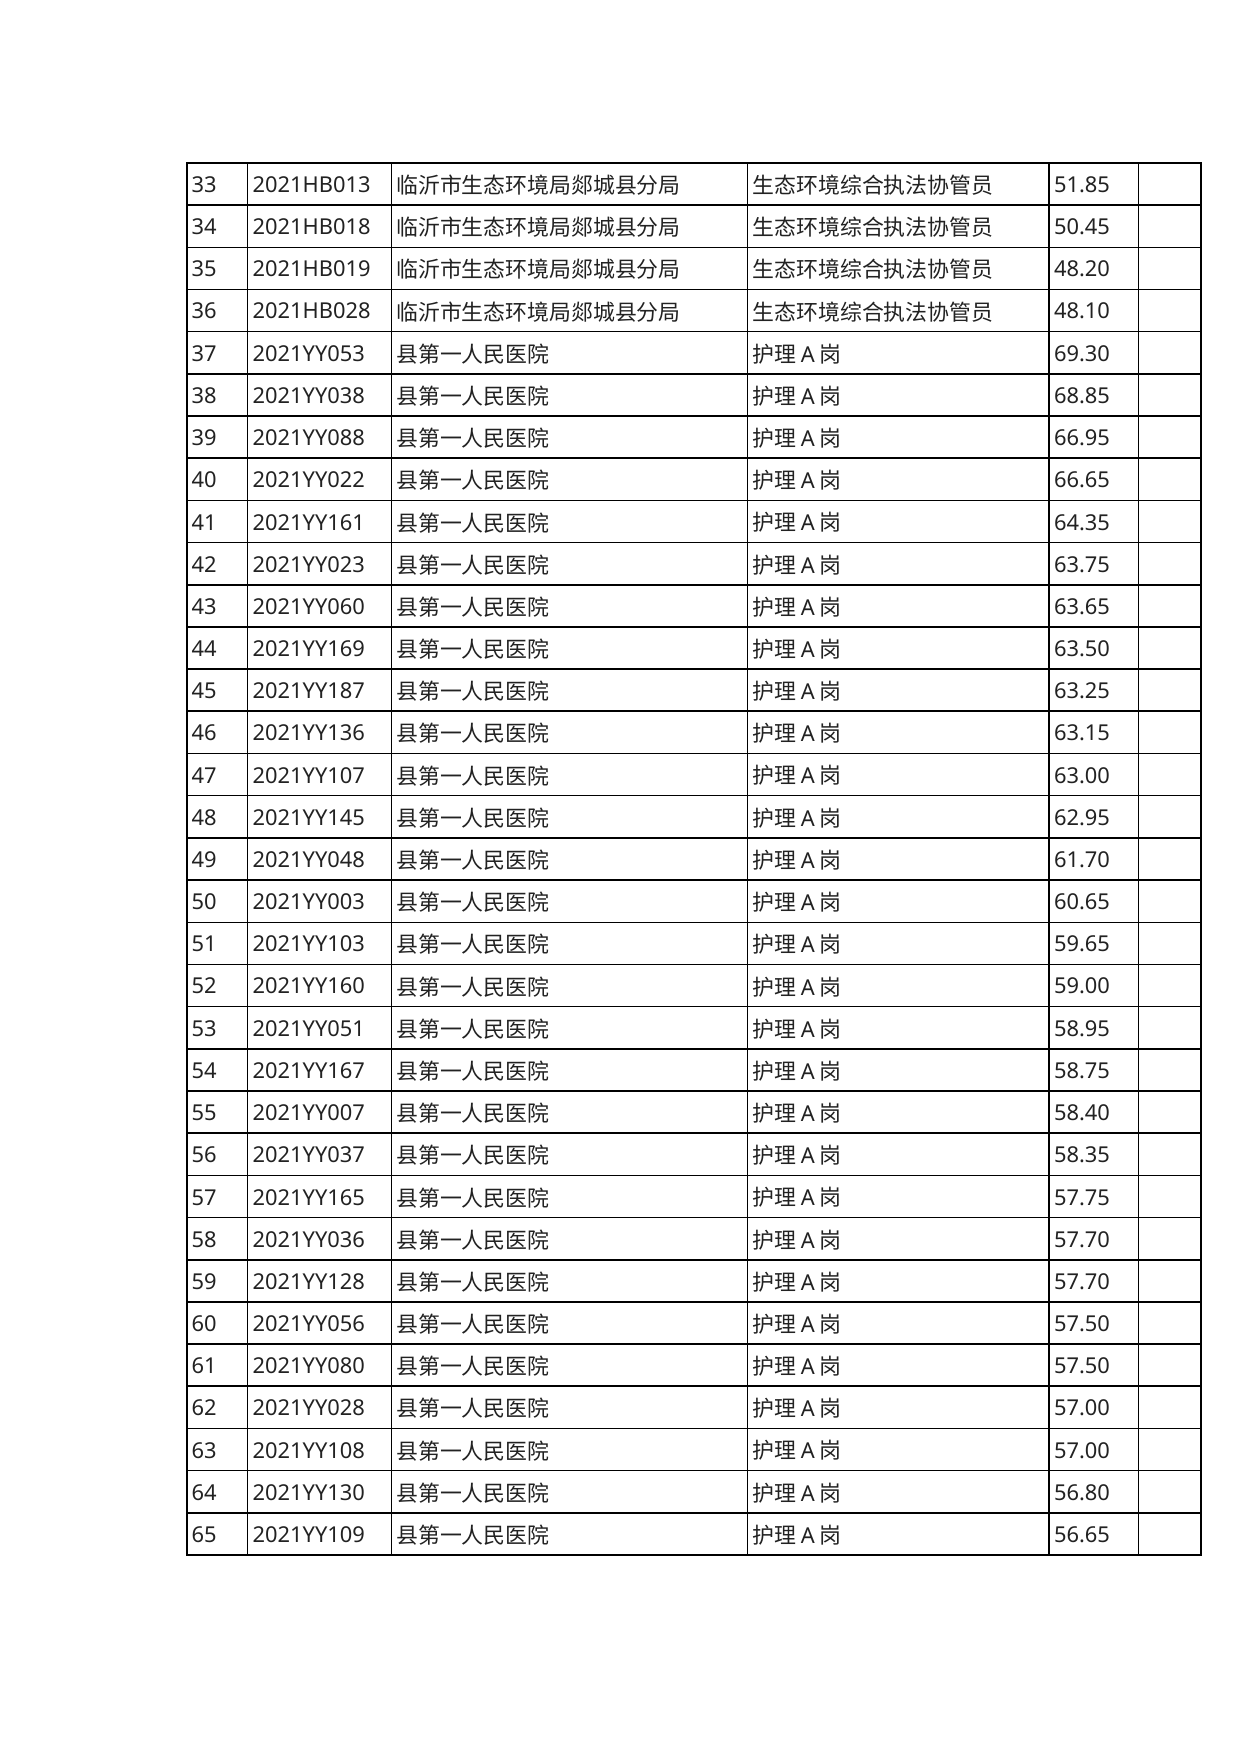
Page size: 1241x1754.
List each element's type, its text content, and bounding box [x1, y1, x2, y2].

table_cell 63.00 [1050, 754, 1138, 795]
table_cell [1139, 1092, 1200, 1132]
table_cell 2021YY103 [248, 923, 391, 963]
table_cell 66.65 [1050, 459, 1138, 499]
table_cell [1139, 1261, 1200, 1301]
table_cell 护理A岗 [748, 1092, 1048, 1132]
table_cell 2021YY136 [248, 712, 391, 753]
table_cell [1139, 1345, 1200, 1385]
table_cell 护理A岗 [748, 543, 1048, 584]
table_cell 护理A岗 [748, 1134, 1048, 1174]
table_cell 县第一人民医院 [392, 1303, 747, 1343]
table_cell 65 [188, 1514, 247, 1554]
table_cell 县第一人民医院 [392, 1176, 747, 1217]
table_cell 2021YY165 [248, 1176, 391, 1217]
table_cell 县第一人民医院 [392, 1134, 747, 1174]
table_cell 2021YY107 [248, 754, 391, 795]
table_cell 2021HB013 [248, 164, 391, 204]
table_cell [1139, 543, 1200, 584]
table_cell 县第一人民医院 [392, 501, 747, 542]
table_cell 2021YY080 [248, 1345, 391, 1385]
table_cell 县第一人民医院 [392, 754, 747, 795]
table_cell 48.20 [1050, 248, 1138, 288]
table_cell 护理A岗 [748, 796, 1048, 837]
table_cell 护理A岗 [748, 754, 1048, 795]
table_cell 58.95 [1050, 1007, 1138, 1048]
table_cell [1139, 1134, 1200, 1174]
table_cell [1139, 206, 1200, 246]
table_cell 2021HB028 [248, 290, 391, 331]
table_cell 县第一人民医院 [392, 1092, 747, 1132]
table_cell 59.00 [1050, 965, 1138, 1006]
table_cell 生态环境综合执法协管员 [748, 206, 1048, 246]
table_cell 县第一人民医院 [392, 1387, 747, 1428]
table_cell 县第一人民医院 [392, 1429, 747, 1470]
table_cell 护理A岗 [748, 1218, 1048, 1259]
table_cell [1139, 248, 1200, 288]
table_cell 63.50 [1050, 628, 1138, 668]
table_cell 护理A岗 [748, 1261, 1048, 1301]
table_cell 县第一人民医院 [392, 881, 747, 921]
table_cell 59 [188, 1261, 247, 1301]
table_cell 护理A岗 [748, 839, 1048, 879]
table_cell 61.70 [1050, 839, 1138, 879]
table_cell [1139, 459, 1200, 499]
table_cell 39 [188, 417, 247, 457]
table_cell 43 [188, 586, 247, 626]
table_cell 56.80 [1050, 1471, 1138, 1512]
table_cell 县第一人民医院 [392, 1050, 747, 1090]
table_cell 县第一人民医院 [392, 375, 747, 415]
table_cell [1139, 375, 1200, 415]
table_cell [1139, 164, 1200, 204]
table_cell [1139, 754, 1200, 795]
table_cell [1139, 1176, 1200, 1217]
table_cell [1139, 670, 1200, 710]
table_cell 45 [188, 670, 247, 710]
table_cell 48.10 [1050, 290, 1138, 331]
table_cell 53 [188, 1007, 247, 1048]
table_cell 2021YY048 [248, 839, 391, 879]
table_cell 64.35 [1050, 501, 1138, 542]
table_cell 护理A岗 [748, 586, 1048, 626]
table_cell 57.00 [1050, 1429, 1138, 1470]
table_cell 59.65 [1050, 923, 1138, 963]
table_cell 县第一人民医院 [392, 839, 747, 879]
table_cell 临沂市生态环境局郯城县分局 [392, 206, 747, 246]
table_cell 68.85 [1050, 375, 1138, 415]
table_cell [1139, 332, 1200, 373]
table_cell 69.30 [1050, 332, 1138, 373]
table_cell 34 [188, 206, 247, 246]
table_cell 2021YY038 [248, 375, 391, 415]
table_cell [1139, 501, 1200, 542]
table_cell 51.85 [1050, 164, 1138, 204]
table_cell 61 [188, 1345, 247, 1385]
table_cell 护理A岗 [748, 670, 1048, 710]
table_cell 生态环境综合执法协管员 [748, 290, 1048, 331]
table_cell 58.75 [1050, 1050, 1138, 1090]
table_cell 60 [188, 1303, 247, 1343]
table_cell [1139, 1514, 1200, 1554]
table_cell 46 [188, 712, 247, 753]
table_cell 护理A岗 [748, 1471, 1048, 1512]
table_cell 2021YY037 [248, 1134, 391, 1174]
table_cell 2021YY053 [248, 332, 391, 373]
table_cell 42 [188, 543, 247, 584]
table_cell 57.70 [1050, 1218, 1138, 1259]
table_cell 生态环境综合执法协管员 [748, 248, 1048, 288]
table_cell [1139, 1050, 1200, 1090]
table_cell 2021YY023 [248, 543, 391, 584]
table_cell 2021YY051 [248, 1007, 391, 1048]
table_cell 63 [188, 1429, 247, 1470]
table_cell 2021YY060 [248, 586, 391, 626]
table_cell 52 [188, 965, 247, 1006]
table_cell 62 [188, 1387, 247, 1428]
table_cell 57.75 [1050, 1176, 1138, 1217]
table_cell [1139, 1471, 1200, 1512]
table_cell 护理A岗 [748, 1345, 1048, 1385]
table_cell 护理A岗 [748, 881, 1048, 921]
table_cell 58.35 [1050, 1134, 1138, 1174]
table_cell 县第一人民医院 [392, 586, 747, 626]
table_cell 66.95 [1050, 417, 1138, 457]
table_cell 县第一人民医院 [392, 1514, 747, 1554]
table_cell 2021YY161 [248, 501, 391, 542]
table_cell 护理A岗 [748, 965, 1048, 1006]
table_cell 63.15 [1050, 712, 1138, 753]
table_cell 2021YY160 [248, 965, 391, 1006]
table_cell 2021YY003 [248, 881, 391, 921]
table_cell 县第一人民医院 [392, 796, 747, 837]
table_cell 县第一人民医院 [392, 543, 747, 584]
table_cell 2021YY028 [248, 1387, 391, 1428]
table_cell 44 [188, 628, 247, 668]
table_cell 56.65 [1050, 1514, 1138, 1554]
table_cell 63.65 [1050, 586, 1138, 626]
table_cell 2021YY187 [248, 670, 391, 710]
table_cell 2021YY145 [248, 796, 391, 837]
table_cell 40 [188, 459, 247, 499]
table_cell 48 [188, 796, 247, 837]
table_cell 县第一人民医院 [392, 923, 747, 963]
table_cell 临沂市生态环境局郯城县分局 [392, 248, 747, 288]
table_cell 县第一人民医院 [392, 459, 747, 499]
table_cell 县第一人民医院 [392, 1471, 747, 1512]
table_cell 生态环境综合执法协管员 [748, 164, 1048, 204]
table_cell 2021YY022 [248, 459, 391, 499]
table_cell 县第一人民医院 [392, 417, 747, 457]
table_cell 2021HB018 [248, 206, 391, 246]
table_cell 63.25 [1050, 670, 1138, 710]
table_cell [1139, 586, 1200, 626]
table_cell 38 [188, 375, 247, 415]
table_cell 护理A岗 [748, 1429, 1048, 1470]
table_cell 县第一人民医院 [392, 628, 747, 668]
table_cell 护理A岗 [748, 628, 1048, 668]
table_cell 2021YY167 [248, 1050, 391, 1090]
table_cell 2021YY088 [248, 417, 391, 457]
table_cell 护理A岗 [748, 375, 1048, 415]
table_cell 57.50 [1050, 1345, 1138, 1385]
table_cell 55 [188, 1092, 247, 1132]
table_cell 60.65 [1050, 881, 1138, 921]
table_cell 41 [188, 501, 247, 542]
table_cell 56 [188, 1134, 247, 1174]
table_cell [1139, 628, 1200, 668]
table_cell 62.95 [1050, 796, 1138, 837]
table_cell 护理A岗 [748, 1387, 1048, 1428]
table_cell 58.40 [1050, 1092, 1138, 1132]
table_cell 护理A岗 [748, 1514, 1048, 1554]
table_cell 57.00 [1050, 1387, 1138, 1428]
table_cell 县第一人民医院 [392, 1261, 747, 1301]
table_cell 县第一人民医院 [392, 1007, 747, 1048]
table_cell 2021YY108 [248, 1429, 391, 1470]
table_cell [1139, 965, 1200, 1006]
table_cell 护理A岗 [748, 1176, 1048, 1217]
table_cell [1139, 881, 1200, 921]
table_cell 35 [188, 248, 247, 288]
table_cell [1139, 796, 1200, 837]
table_cell [1139, 923, 1200, 963]
table_cell [1139, 839, 1200, 879]
table_cell 县第一人民医院 [392, 1218, 747, 1259]
table_cell 2021YY169 [248, 628, 391, 668]
table_cell 临沂市生态环境局郯城县分局 [392, 290, 747, 331]
table_cell 47 [188, 754, 247, 795]
table_cell 57 [188, 1176, 247, 1217]
table_cell 县第一人民医院 [392, 670, 747, 710]
table_cell 50.45 [1050, 206, 1138, 246]
table_cell 57.50 [1050, 1303, 1138, 1343]
table_cell 54 [188, 1050, 247, 1090]
table_cell 51 [188, 923, 247, 963]
table_cell 37 [188, 332, 247, 373]
table_cell [1139, 1387, 1200, 1428]
table_cell [1139, 1007, 1200, 1048]
table_cell 护理A岗 [748, 923, 1048, 963]
table_cell 49 [188, 839, 247, 879]
table_cell 33 [188, 164, 247, 204]
table_cell 护理A岗 [748, 1303, 1048, 1343]
table_cell 护理A岗 [748, 1007, 1048, 1048]
table_cell 护理A岗 [748, 459, 1048, 499]
table_cell 护理A岗 [748, 501, 1048, 542]
table_cell 县第一人民医院 [392, 712, 747, 753]
table_cell 护理A岗 [748, 417, 1048, 457]
table_cell [1139, 1218, 1200, 1259]
table_cell 2021YY109 [248, 1514, 391, 1554]
table_cell 50 [188, 881, 247, 921]
table_cell [1139, 1429, 1200, 1470]
table_cell 2021YY036 [248, 1218, 391, 1259]
table_cell [1139, 290, 1200, 331]
table_cell 县第一人民医院 [392, 1345, 747, 1385]
table_cell 护理A岗 [748, 332, 1048, 373]
table_cell 64 [188, 1471, 247, 1512]
table_cell 护理A岗 [748, 1050, 1048, 1090]
table_cell 2021YY128 [248, 1261, 391, 1301]
table_cell 2021HB019 [248, 248, 391, 288]
table_cell 护理A岗 [748, 712, 1048, 753]
table_cell [1139, 417, 1200, 457]
table_cell [1139, 712, 1200, 753]
table_cell 63.75 [1050, 543, 1138, 584]
table_cell 县第一人民医院 [392, 332, 747, 373]
table_cell 58 [188, 1218, 247, 1259]
table_cell 临沂市生态环境局郯城县分局 [392, 164, 747, 204]
table_cell 2021YY007 [248, 1092, 391, 1132]
table_cell [1139, 1303, 1200, 1343]
table_cell 2021YY056 [248, 1303, 391, 1343]
table_cell 57.70 [1050, 1261, 1138, 1301]
table_cell 2021YY130 [248, 1471, 391, 1512]
table_cell 县第一人民医院 [392, 965, 747, 1006]
table_cell 36 [188, 290, 247, 331]
